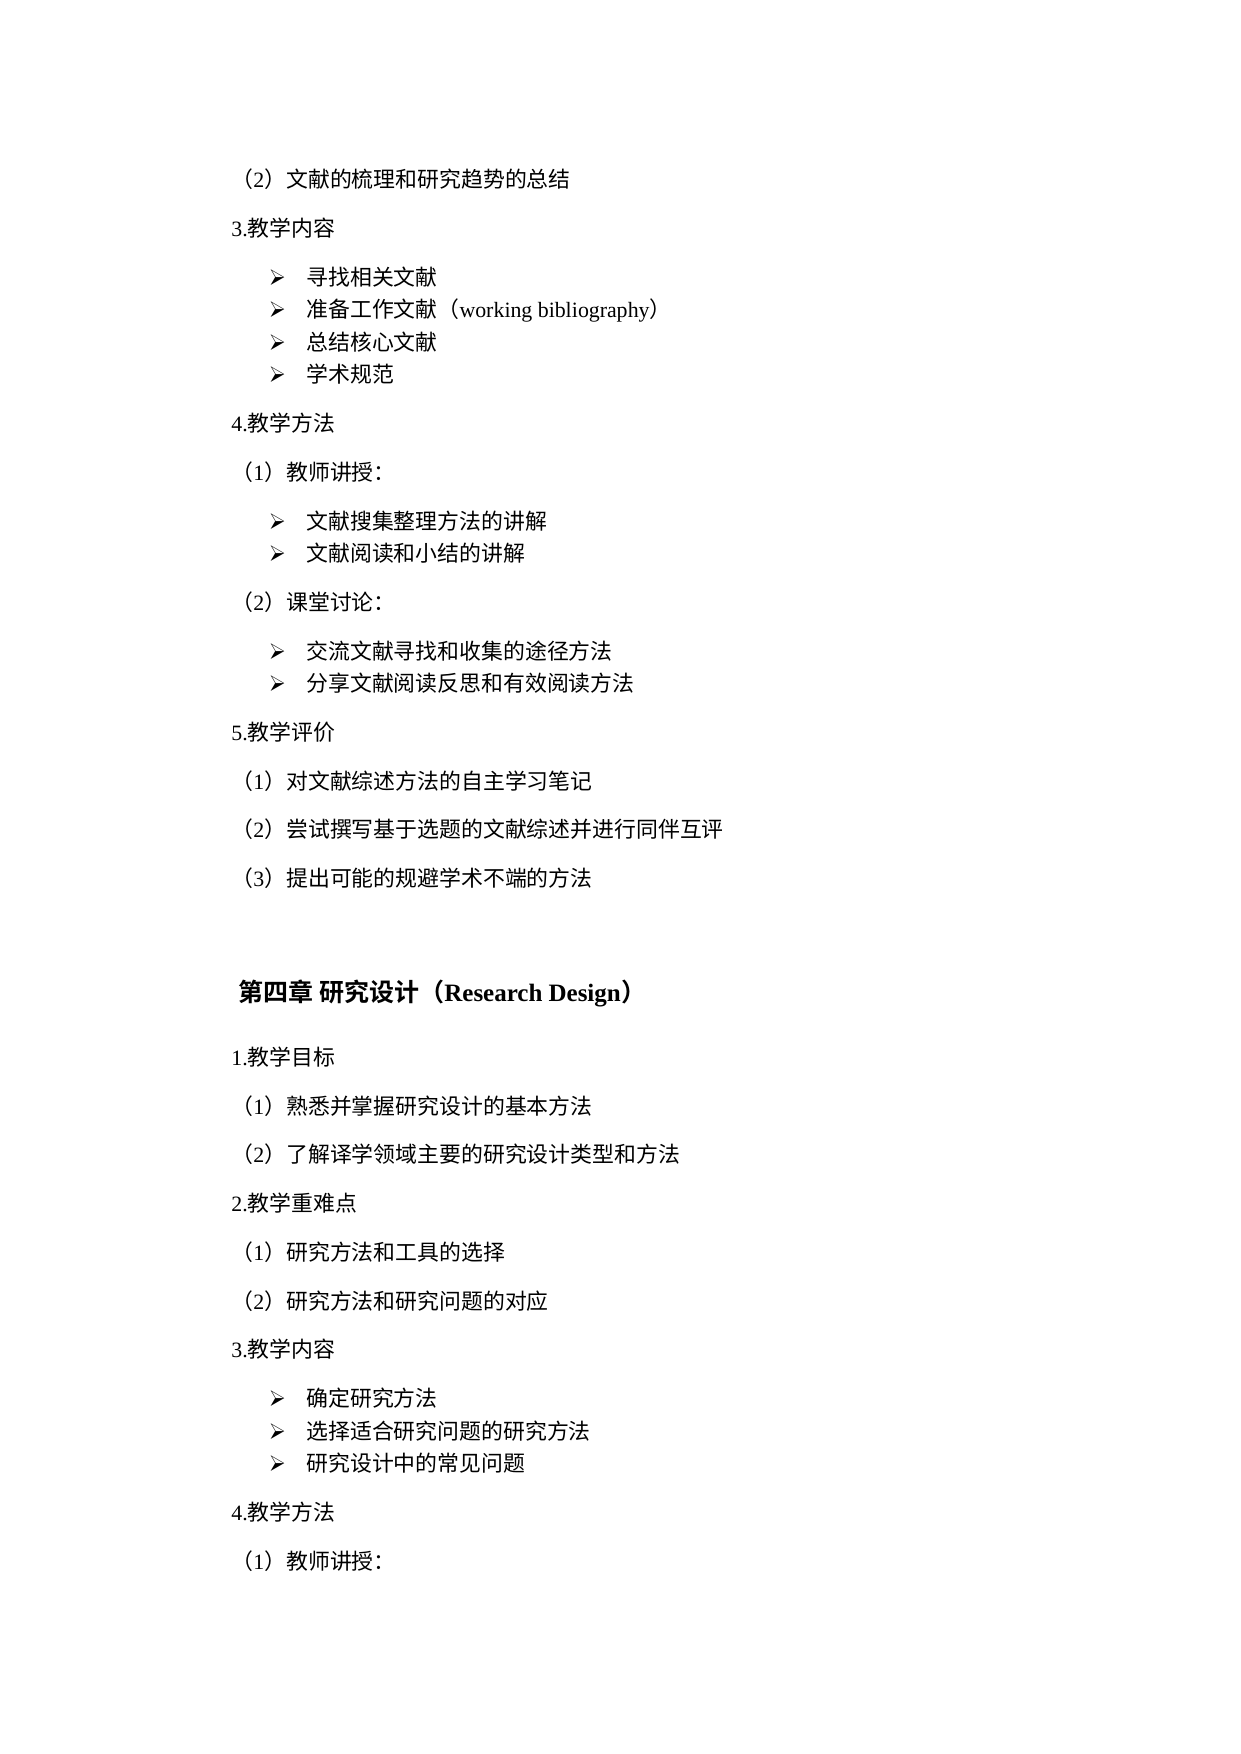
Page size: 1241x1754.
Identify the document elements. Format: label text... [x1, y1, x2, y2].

text （1）对文献综述方法的自主学习笔记 [187, 763, 1053, 796]
text （3）提出可能的规避学术不端的方法 [187, 861, 1053, 893]
text 5.教学评价 [187, 714, 1053, 747]
list 寻找相关文献 [269, 259, 1053, 292]
list 学术规范 [269, 357, 1053, 389]
text （1）研究方法和工具的选择 [187, 1234, 1053, 1267]
text （2）尝试撰写基于选题的文献综述并进行同伴互评 [187, 812, 1053, 844]
list 分享文献阅读反思和有效阅读方法 [269, 666, 1053, 698]
text （1）教师讲授： [187, 1543, 1053, 1576]
text （2）了解译学领域主要的研究设计类型和方法 [187, 1137, 1053, 1169]
list 总结核心文献 [269, 324, 1053, 357]
list 选择适合研究问题的研究方法 [269, 1413, 1053, 1446]
text 2.教学重难点 [187, 1186, 1053, 1218]
text （1）熟悉并掌握研究设计的基本方法 [187, 1088, 1053, 1121]
text （2）研究方法和研究问题的对应 [187, 1283, 1053, 1316]
list 确定研究方法 [269, 1381, 1053, 1413]
text 3.教学内容 [187, 211, 1053, 243]
list 文献阅读和小结的讲解 [269, 536, 1053, 568]
text （2）课堂讨论： [187, 584, 1053, 617]
list 文献搜集整理方法的讲解 [269, 503, 1053, 536]
text （1）教师讲授： [187, 454, 1053, 487]
text 1.教学目标 [187, 1039, 1053, 1072]
text 4.教学方法 [187, 406, 1053, 438]
text 3.教学内容 [187, 1332, 1053, 1364]
text 第四章 研究设计（Research Design） [187, 958, 1053, 1023]
list 交流文献寻找和收集的途径方法 [269, 633, 1053, 666]
text 4.教学方法 [187, 1494, 1053, 1527]
text （2）文献的梳理和研究趋势的总结 [187, 162, 1053, 194]
list 准备工作文献（working bibliography） [269, 292, 1053, 324]
list 研究设计中的常见问题 [269, 1446, 1053, 1478]
